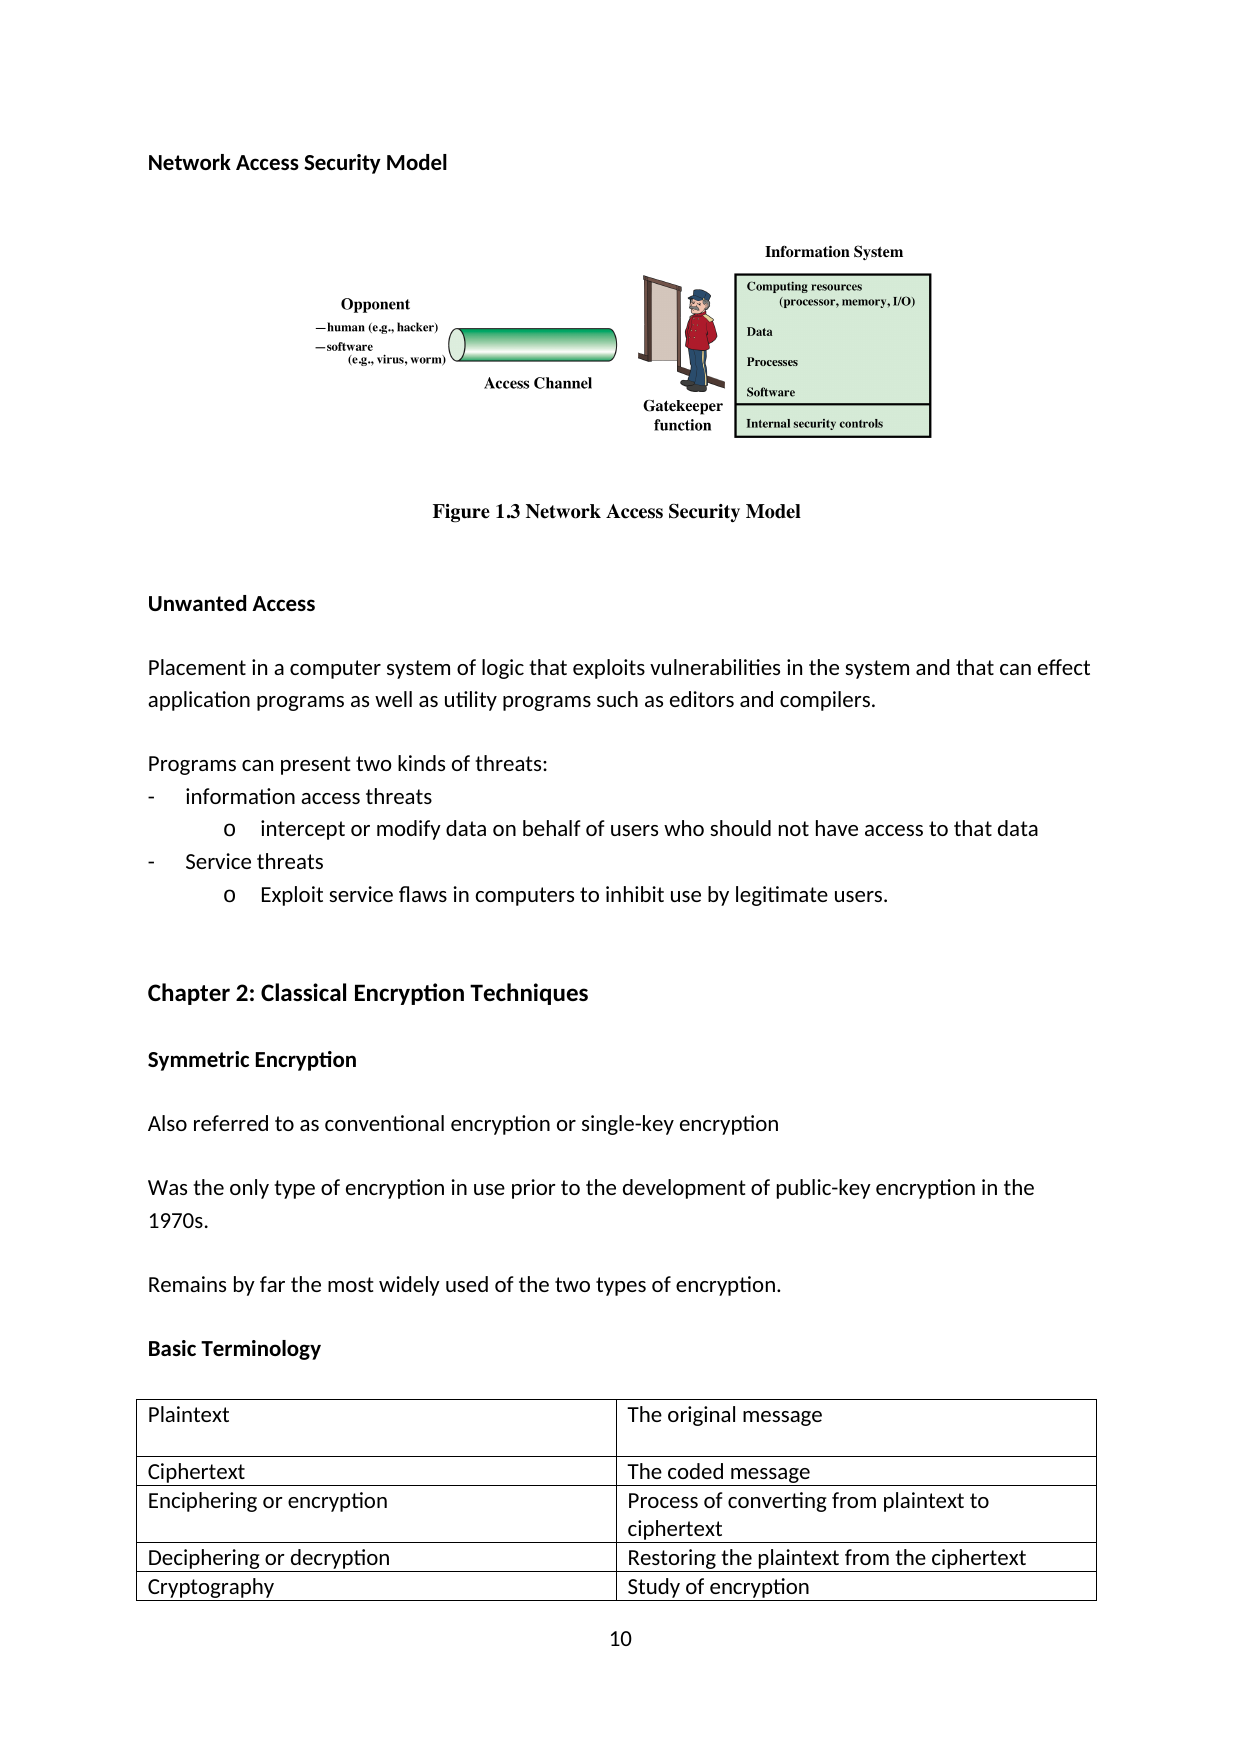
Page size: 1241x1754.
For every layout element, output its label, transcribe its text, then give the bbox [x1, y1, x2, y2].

table_cell Enciphering or encryption [137, 1486, 616, 1542]
list Exploit service flaws in computers to inhibit use by legitimate users. [223, 880, 1093, 909]
text Placement in a computer system of logic that exploits vulnerabilities in the system and that can effect application programs as well as utility programs such as editors and compilers. [148, 653, 1093, 713]
text Also referred to as conventional encryption or single-key encryption [148, 1109, 1093, 1137]
table_cell Deciphering or decryption [137, 1543, 616, 1571]
table_cell Restoring the plaintext from the ciphertext [617, 1543, 1096, 1571]
list information access threats [148, 782, 1093, 810]
table_header Plaintext [137, 1400, 616, 1456]
subtitle Basic Terminology [148, 1334, 1093, 1362]
table_cell The coded message [617, 1457, 1096, 1485]
table_cell Study of encryption [617, 1572, 1096, 1600]
subtitle Unwanted Access [148, 589, 1093, 617]
subtitle Symmetric Encryption [148, 1045, 1093, 1073]
text Was the only type of encryption in use prior to the development of public-key encryption in the 1970s. [148, 1173, 1093, 1234]
text Programs can present two kinds of threats: [148, 749, 1093, 778]
table_cell Process of converting from plaintext to ciphertext [617, 1486, 1096, 1542]
table_cell Cryptography [137, 1572, 616, 1600]
list intercept or modify data on behalf of users who should not have access to that data [223, 814, 1093, 843]
list Service threats [148, 847, 1093, 876]
table_cell Ciphertext [137, 1457, 616, 1485]
subtitle Chapter 2: Classical Encryption Techniques [148, 978, 1093, 1008]
text Remains by far the most widely used of the two types of encryption. [148, 1270, 1093, 1298]
subtitle Network Access Security Model [148, 148, 1093, 176]
picture [296, 212, 945, 553]
table_header The original message [617, 1400, 1096, 1456]
